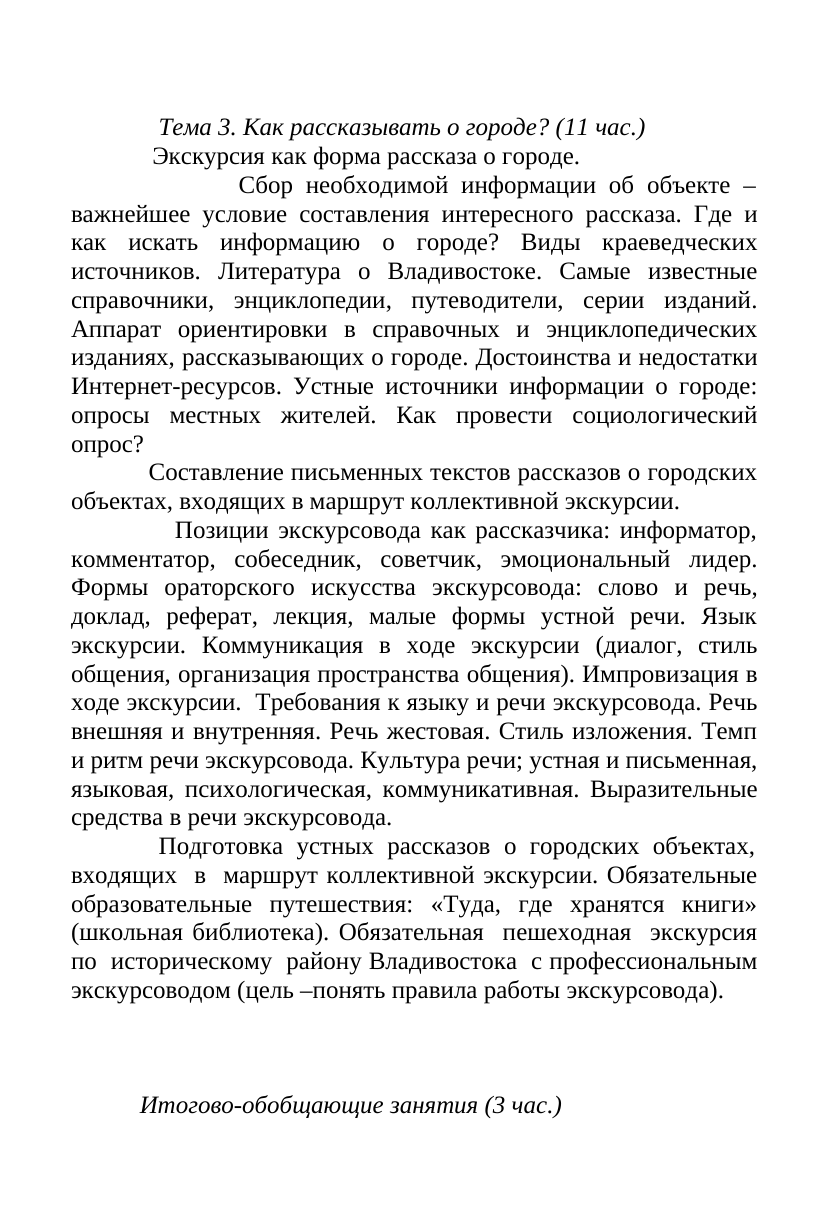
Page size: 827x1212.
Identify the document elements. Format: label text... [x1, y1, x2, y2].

text Составление письменных текстов рассказов о городских объектах, входящих в маршрут коллективной экскурсии. [71, 457, 758, 515]
text Итогово-обобщающие занятия (3 час.) [71, 1090, 758, 1119]
text Тема 3. Как рассказывать о городе? (11 час.) [71, 112, 758, 141]
text Подготовка устных рассказов о городских объектах, входящих в маршрут коллективной экскурсии. Обязательные образовательные путешествия: «Туда, где хранятся книги» (школьная библиотека). Обязательная пешеходная экскурсия по историческому району Владивостока с профессиональным экскурсоводом (цель –понять правила работы экскурсовода). [71, 831, 758, 1004]
text Сбор необходимой информации об объекте – важнейшее условие составления интересного рассказа. Где и как искать информацию о городе? Виды краеведческих источников. Литература о Владивостоке. Самые известные справочники, энциклопедии, путеводители, серии изданий. Аппарат ориентировки в справочных и энциклопедических изданиях, рассказывающих о городе. Достоинства и недостатки Интернет-ресурсов. Устные источники информации о городе: опросы местных жителей. Как провести социологический опрос? [71, 170, 758, 457]
text Позиции экскурсовода как рассказчика: информатор, комментатор, собеседник, советчик, эмоциональный лидер. Формы ораторского искусства экскурсовода: слово и речь, доклад, реферат, лекция, малые формы устной речи. Язык экскурсии. Коммуникация в ходе экскурсии (диалог, стиль общения, организация пространства общения). Импровизация в ходе экскурсии. Требования к языку и речи экскурсовода. Речь внешняя и внутренняя. Речь жестовая. Стиль изложения. Темп и ритм речи экскурсовода. Культура речи; устная и письменная, языковая, психологическая, коммуникативная. Выразительные средства в речи экскурсовода. [71, 515, 758, 831]
text Экскурсия как форма рассказа о городе. [71, 141, 758, 170]
